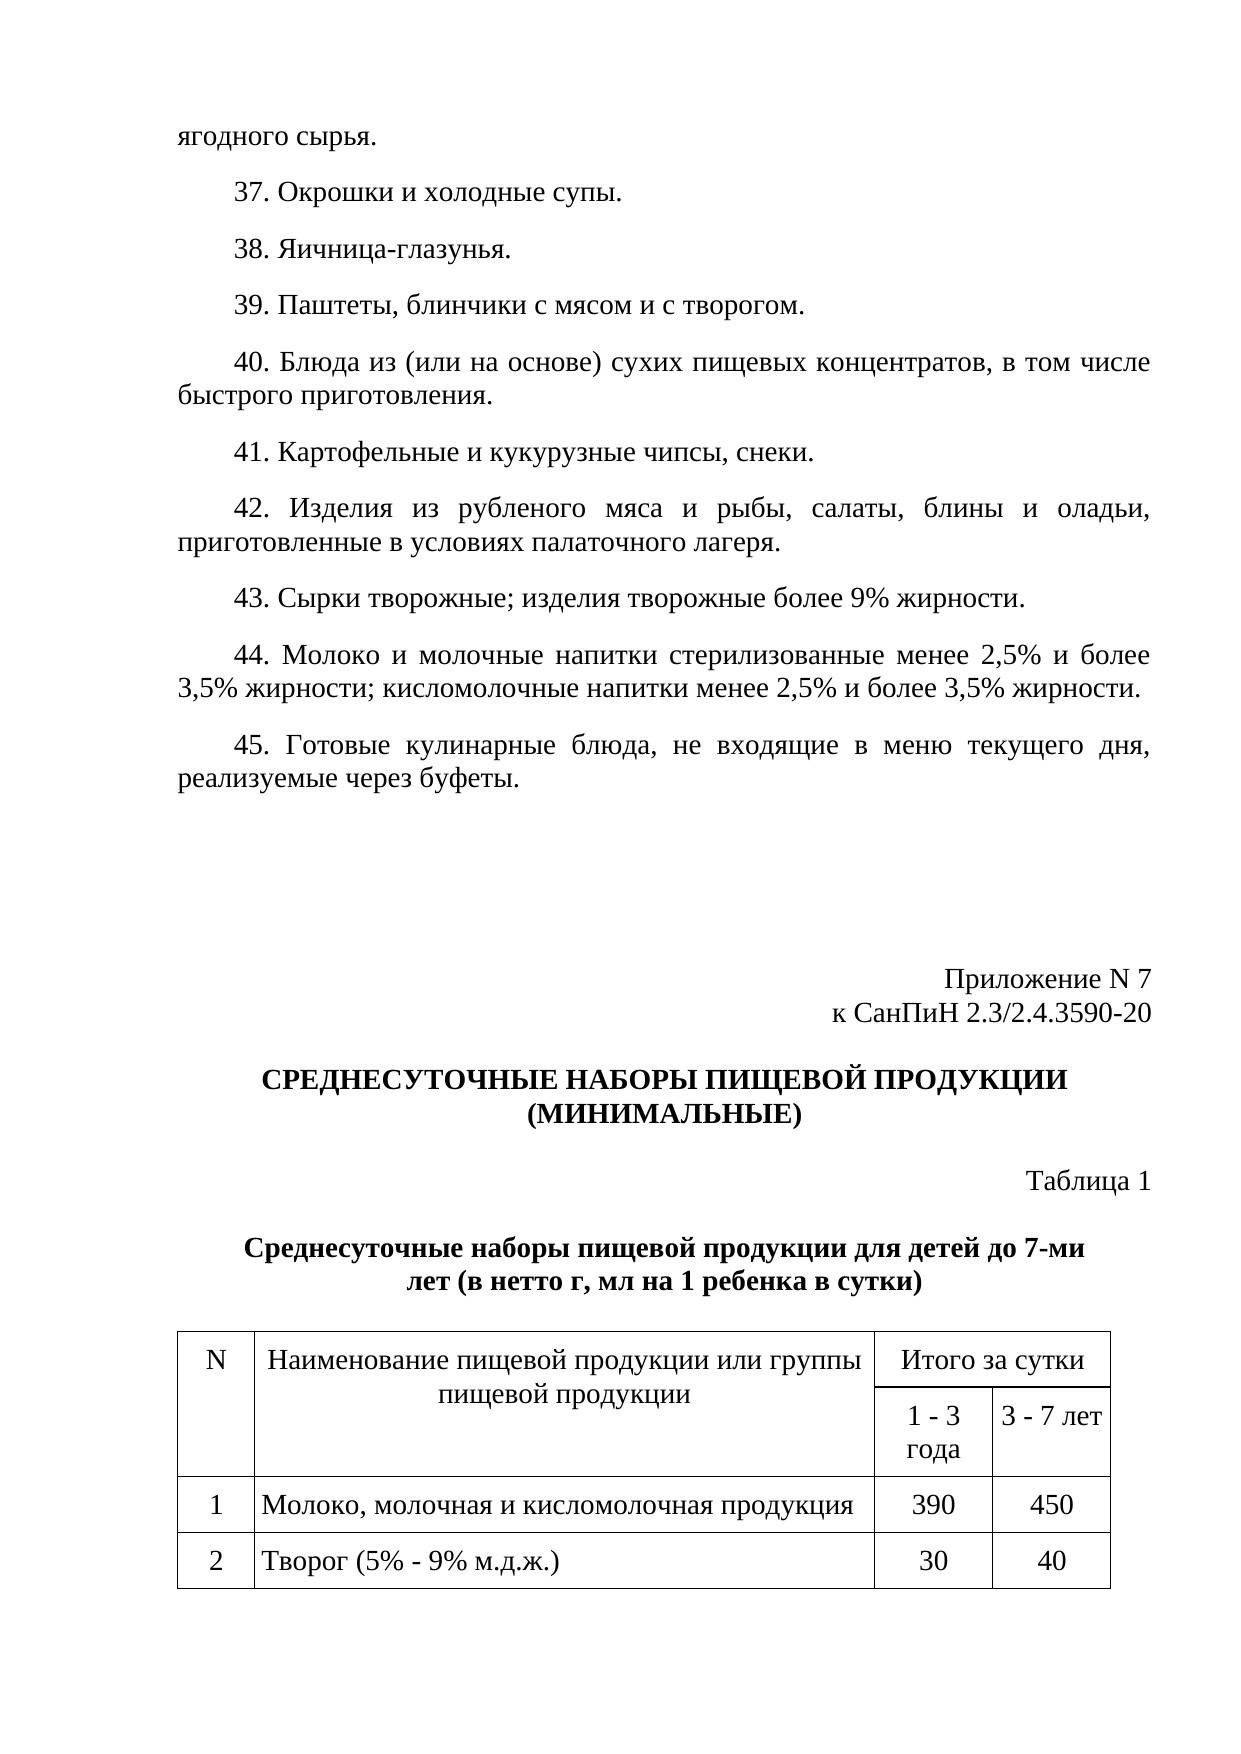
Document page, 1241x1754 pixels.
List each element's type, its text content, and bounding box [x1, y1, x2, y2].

title СРЕДНЕСУТОЧНЫЕ НАБОРЫ ПИЩЕВОЙ ПРОДУКЦИИ (МИНИМАЛЬНЫЕ) [177, 1062, 1152, 1129]
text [177, 118, 1152, 152]
text 42. Изделия из рубленого мяса и рыбы, салаты, блины и оладьи, приготовленные в условиях палаточного лагеря. [177, 490, 1152, 557]
table_cell 3 - 7 лет [993, 1388, 1110, 1476]
title Среднесуточные наборы пищевой продукции для детей до 7-ми [177, 1230, 1152, 1263]
title лет (в нетто г, мл на 1 ребенка в сутки) [177, 1263, 1152, 1297]
table_cell Молоко, молочная и кисломолочная продукция [255, 1477, 874, 1532]
table_cell Творог (5% - 9% м.д.ж.) [255, 1533, 874, 1587]
text Таблица 1 [177, 1163, 1152, 1196]
table_header Итого за сутки [875, 1332, 1110, 1386]
text 40. Блюда из (или на основе) сухих пищевых концентратов, в том числе быстрого приготовления. [177, 344, 1152, 411]
table_header N [178, 1332, 254, 1476]
text 44. Молоко и молочные напитки стерилизованные менее 2,5% и более 3,5% жирности; кисломолочные напитки менее 2,5% и более 3,5% жирности. [177, 637, 1152, 704]
table_header Наименование пищевой продукции или группы пищевой продукции [255, 1332, 874, 1476]
table_cell 40 [993, 1533, 1110, 1587]
text к СанПиН 2.3/2.4.3590-20 [177, 995, 1152, 1029]
text 39. Паштеты, блинчики с мясом и с творогом. [177, 287, 1152, 321]
table_cell 2 [178, 1533, 254, 1587]
table_cell 30 [875, 1533, 992, 1587]
text 41. Картофельные и кукурузные чипсы, снеки. [177, 434, 1152, 467]
table_cell 1 - 3 года [875, 1388, 992, 1476]
table_cell 1 [178, 1477, 254, 1532]
table_cell 390 [875, 1477, 992, 1532]
text 43. Сырки творожные; изделия творожные более 9% жирности. [177, 580, 1152, 614]
text 37. Окрошки и холодные супы. [177, 174, 1152, 208]
text 45. Готовые кулинарные блюда, не входящие в меню текущего дня, реализуемые через буфеты. [177, 727, 1152, 794]
text 38. Яичница-глазунья. [177, 231, 1152, 264]
text Приложение N 7 [177, 962, 1152, 995]
table_cell 450 [993, 1477, 1110, 1532]
